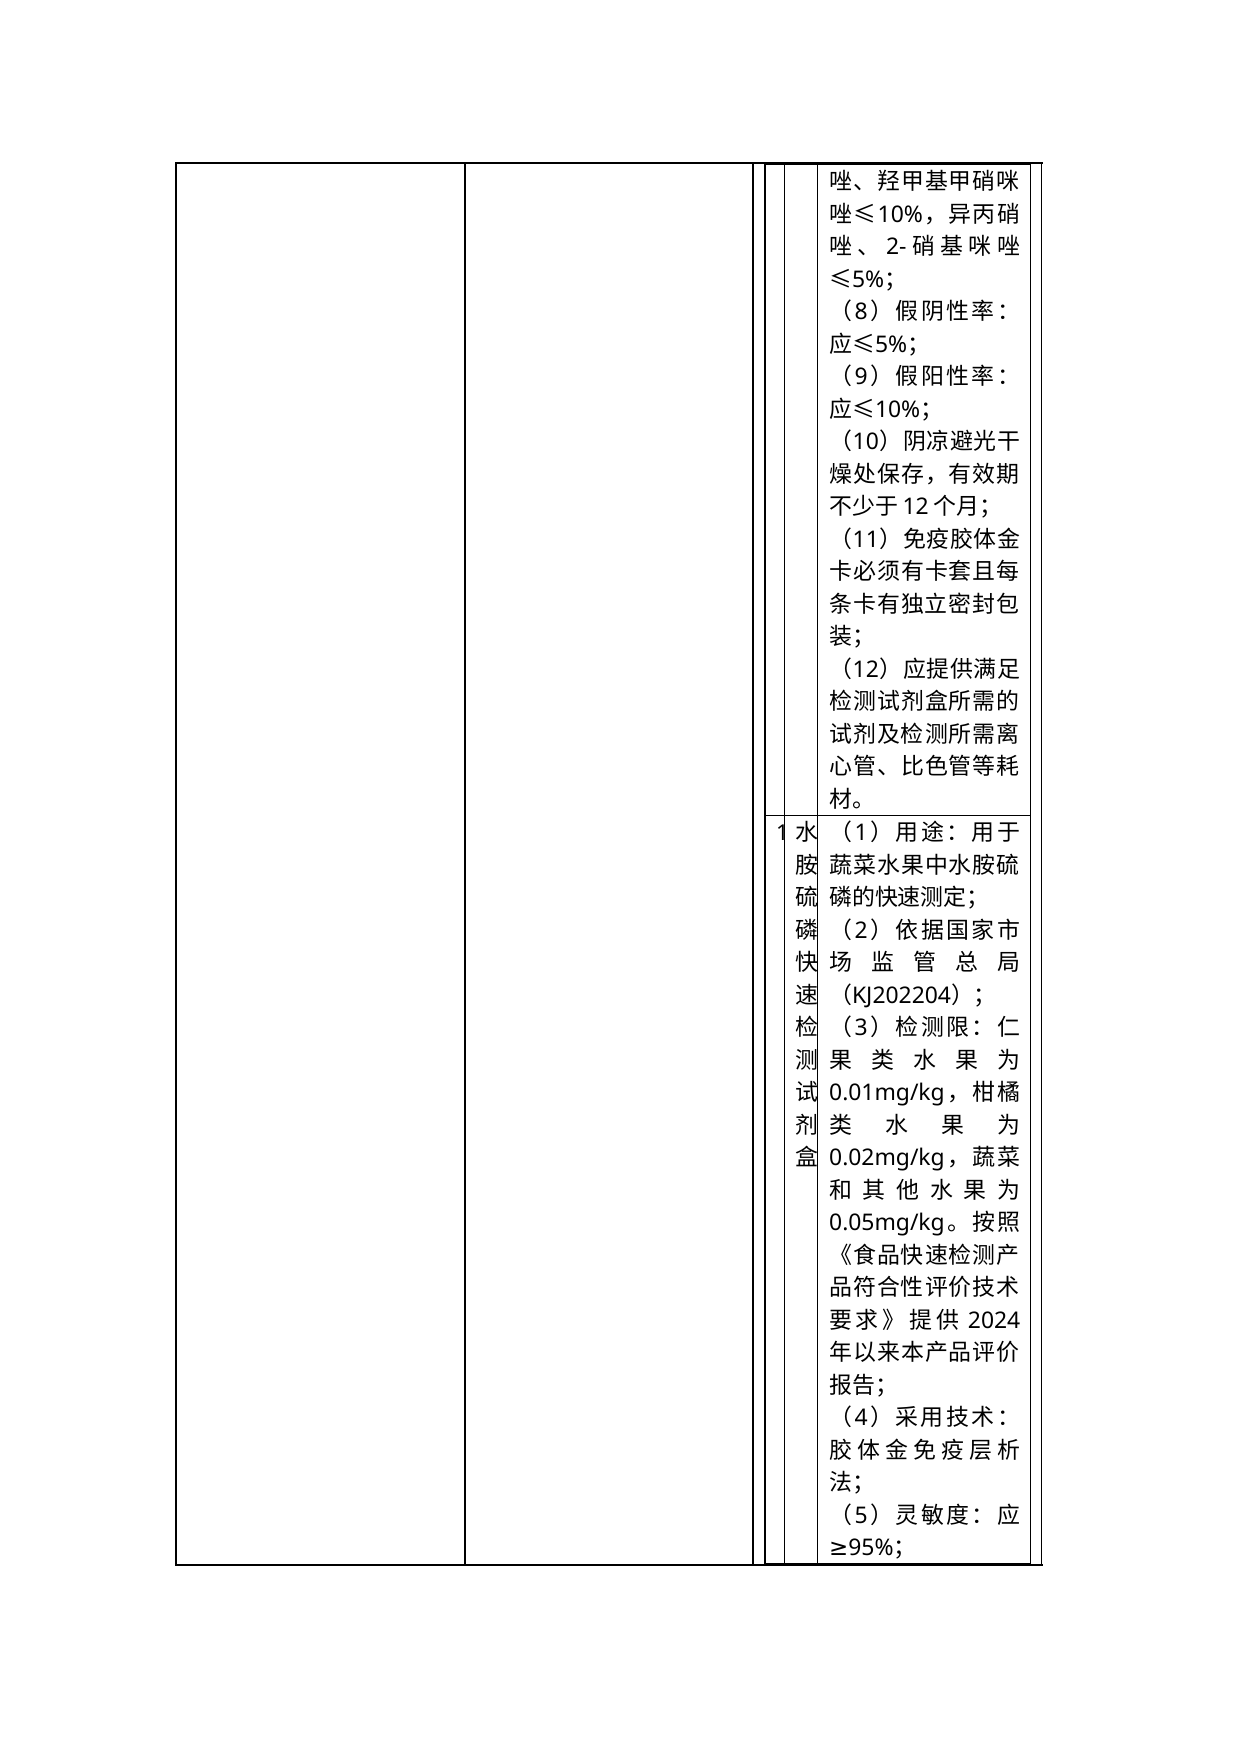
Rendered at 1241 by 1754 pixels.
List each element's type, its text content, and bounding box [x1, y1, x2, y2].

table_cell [818, 165, 1030, 815]
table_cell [818, 816, 1030, 1563]
table_cell 2 [177, 164, 464, 1564]
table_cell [785, 816, 817, 1563]
table_cell [466, 164, 752, 1564]
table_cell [1031, 164, 1041, 1564]
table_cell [754, 164, 764, 1564]
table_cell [766, 816, 784, 1563]
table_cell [766, 165, 784, 815]
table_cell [785, 165, 817, 815]
